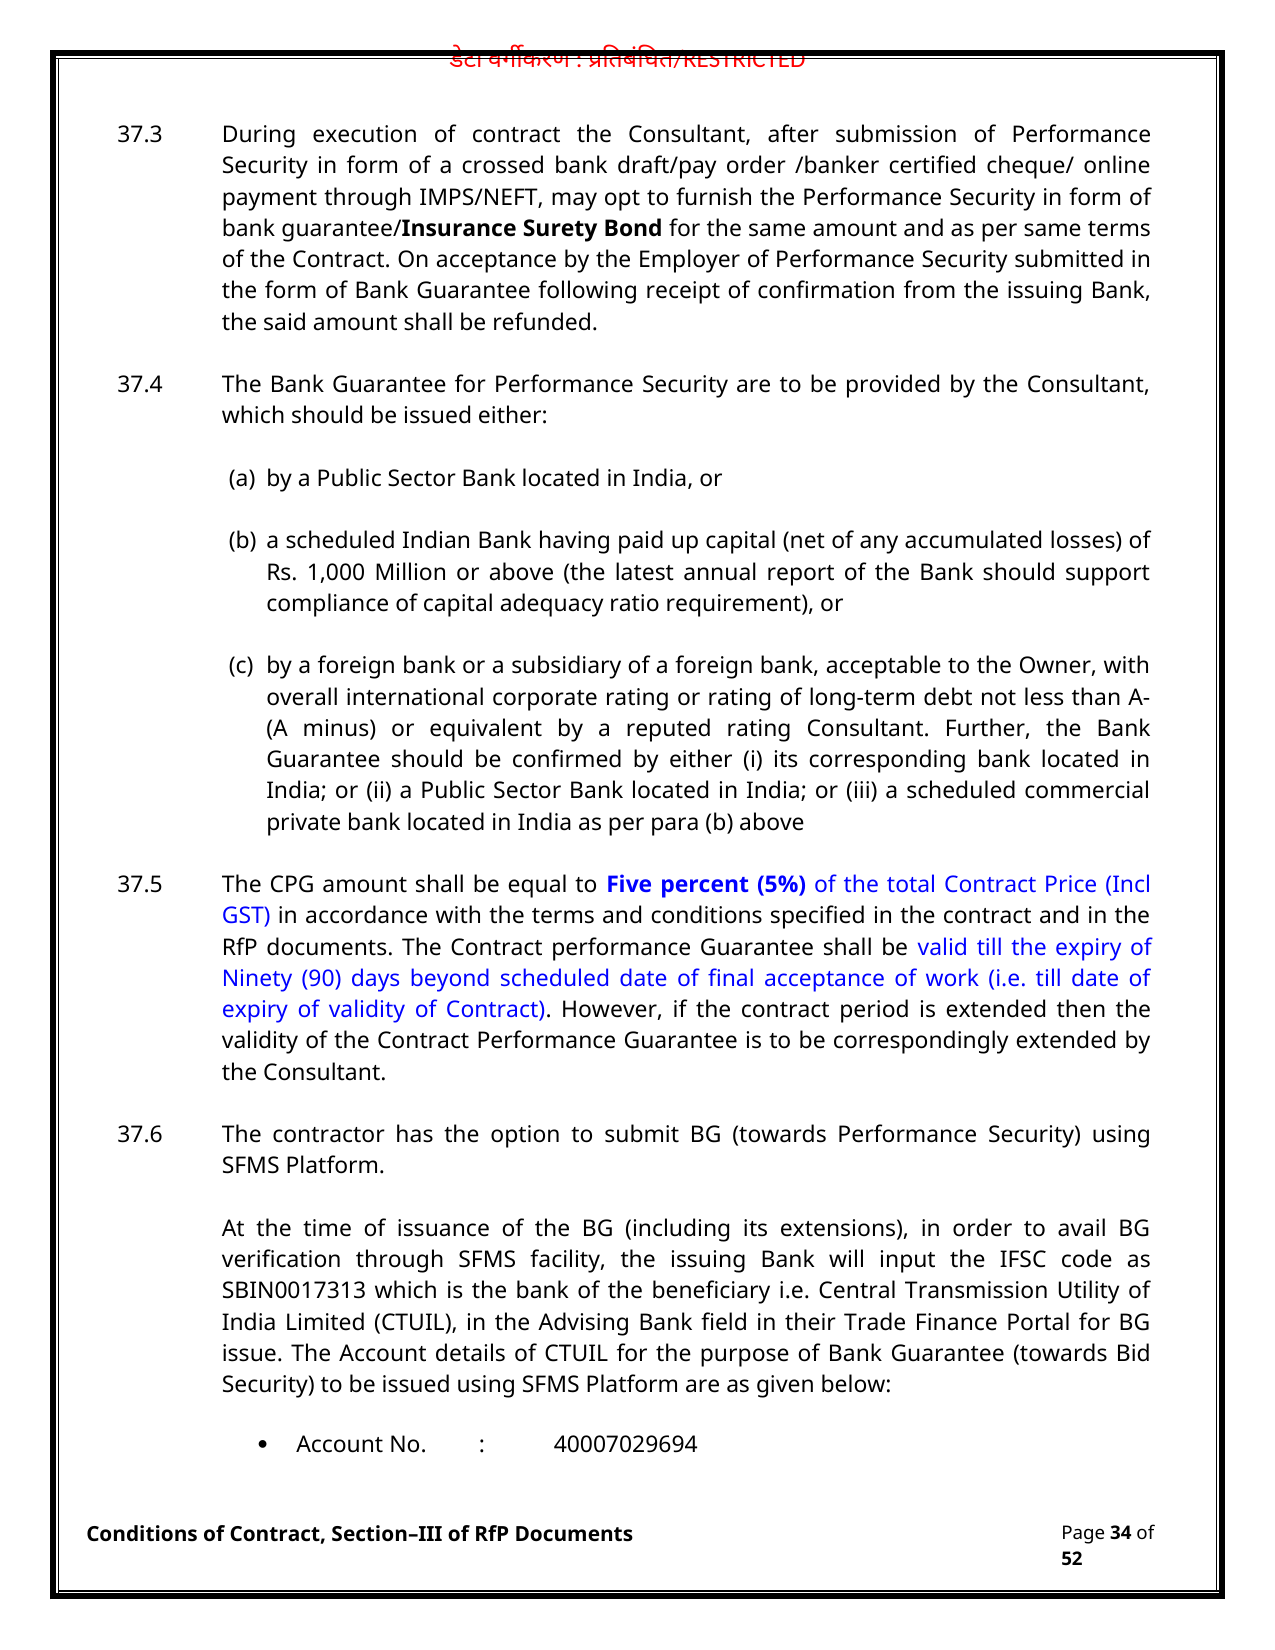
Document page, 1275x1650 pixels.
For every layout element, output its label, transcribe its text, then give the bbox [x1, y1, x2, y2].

text 37.4 The Bank Guarantee for Performance Security are to be provided by the Consultant, which should be issued either: [117, 368, 1152, 431]
text At the time of issuance of the BG (including its extensions), in order to avail BG verification through SFMS facility, the issuing Bank will input the IFSC code as SBIN0017313 which is the bank of the beneficiary i.e. Central Transmission Utility of India Limited (CTUIL), in the Advising Bank field in their Trade Finance Portal for BG issue. The Account details of CTUIL for the purpose of Bank Guarantee (towards Bid Security) to be issued using SFMS Platform are as given below: [117, 1212, 1152, 1399]
list Account No. : 40007029694 [258, 1428, 1152, 1459]
text 37.3 During execution of contract the Consultant, after submission of Performance Security in form of a crossed bank draft/pay order /banker certified cheque/ online payment through IMPS/NEFT, may opt to furnish the Performance Security in form of bank guarantee/Insurance Surety Bond for the same amount and as per same terms of the Contract. On acceptance by the Employer of Performance Security submitted in the form of Bank Guarantee following receipt of confirmation from the issuing Bank, the said amount shall be refunded. [117, 118, 1152, 337]
list a scheduled Indian Bank having paid up capital (net of any accumulated losses) of Rs. 1,000 Million or above (the latest annual report of the Bank should support compliance of capital adequacy ratio requirement), or [228, 524, 1152, 618]
text 37.5 The CPG amount shall be equal to Five percent (5%) of the total Contract Price (Incl GST) in accordance with the terms and conditions specified in the contract and in the RfP documents. The Contract performance Guarantee shall be valid till the expiry of Ninety (90) days beyond scheduled date of final acceptance of work (i.e. till date of expiry of validity of Contract). However, if the contract period is extended then the validity of the Contract Performance Guarantee is to be correspondingly extended by the Consultant. [117, 868, 1152, 1087]
list by a Public Sector Bank located in India, or [228, 462, 1152, 493]
list by a foreign bank or a subsidiary of a foreign bank, acceptable to the Owner, with overall international corporate rating or rating of long-term debt not less than A- (A minus) or equivalent by a reputed rating Consultant. Further, the Bank Guarantee should be confirmed by either (i) its corresponding bank located in India; or (ii) a Public Sector Bank located in India; or (iii) a scheduled commercial private bank located in India as per para (b) above [228, 649, 1152, 837]
text 37.6 The contractor has the option to submit BG (towards Performance Security) using SFMS Platform. [117, 1118, 1152, 1181]
